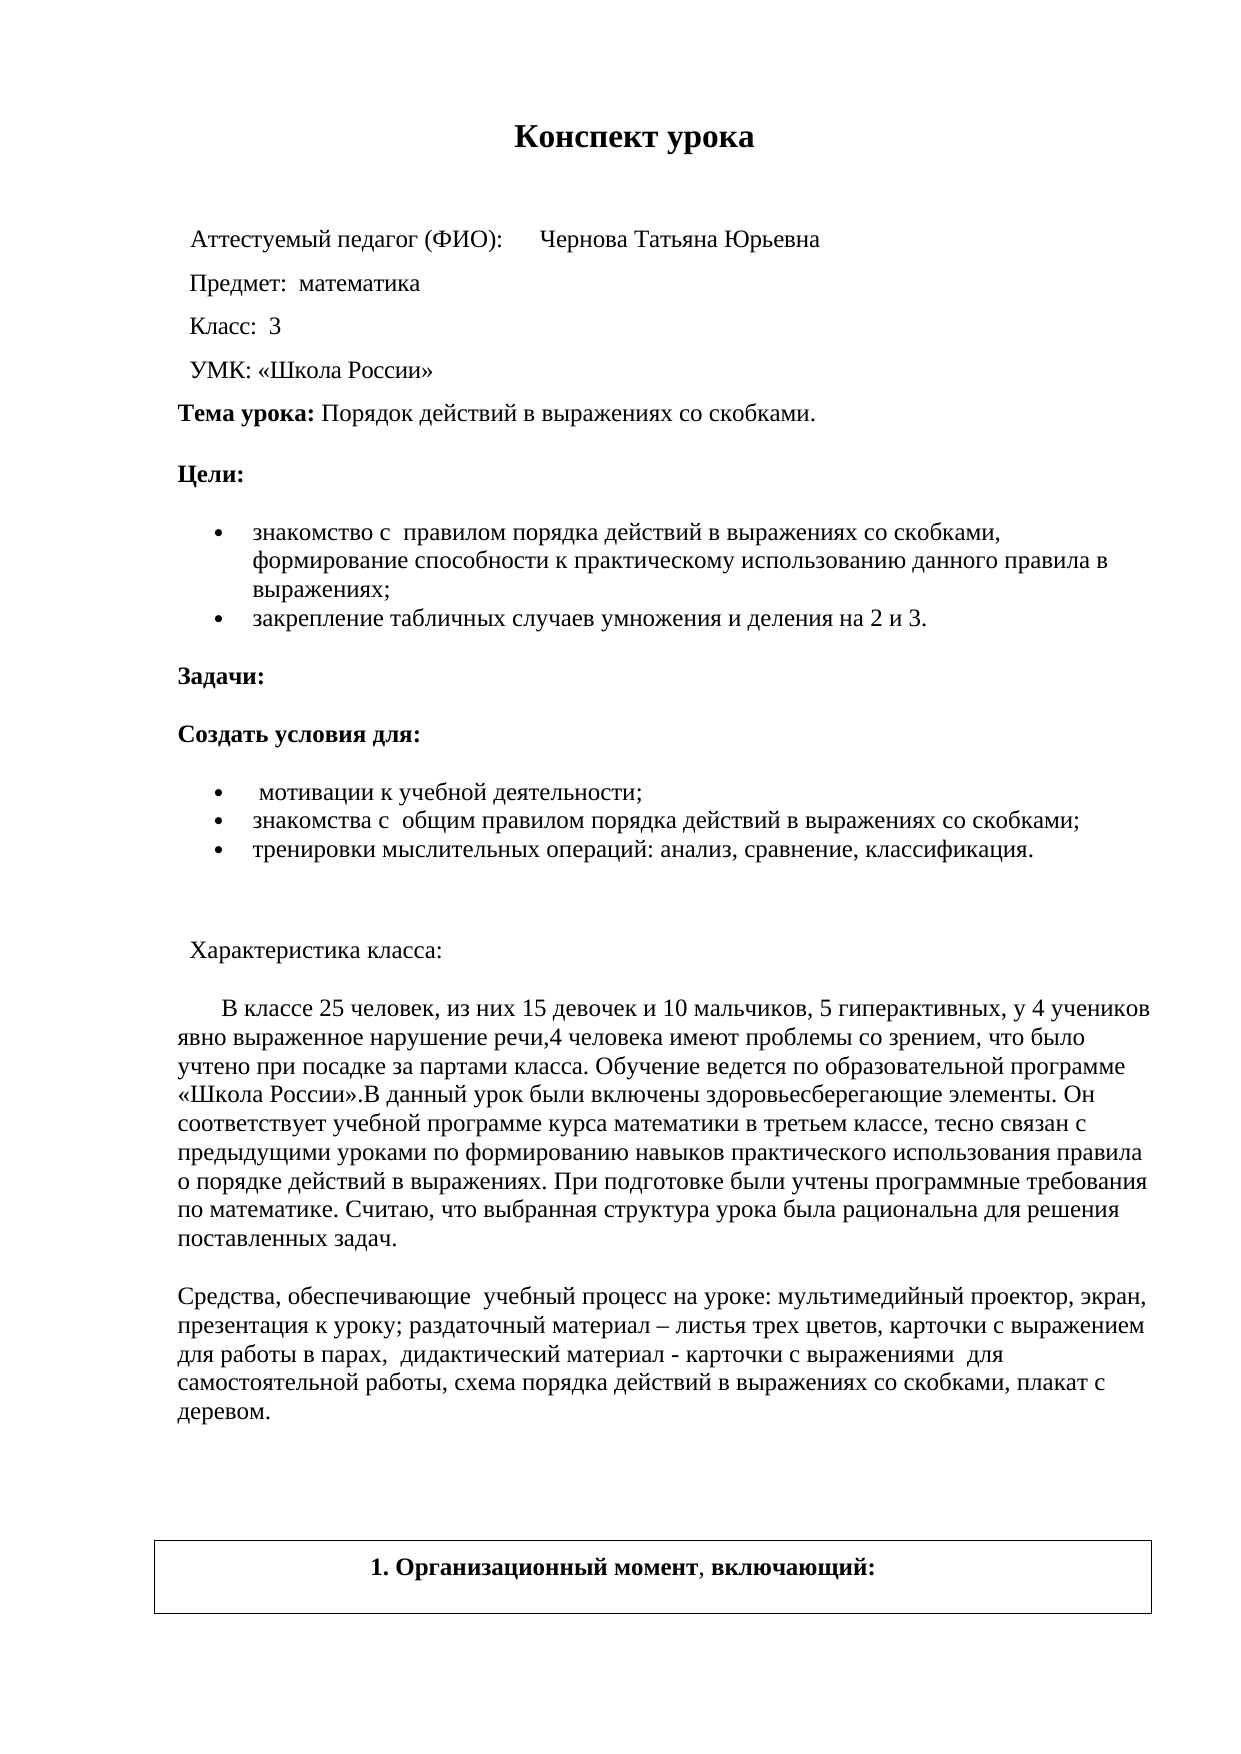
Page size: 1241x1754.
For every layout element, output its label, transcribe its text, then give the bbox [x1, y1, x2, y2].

text Аттестуемый педагог (ФИО): Чернова Татьяна Юрьевна [190, 213, 1152, 256]
text Задачи: [177, 661, 1152, 690]
text Создать условия для: [177, 719, 1152, 748]
text Класс: 3 [189, 300, 1152, 343]
list мотивации к учебной деятельности; [215, 777, 1152, 806]
list знакомства с общим правилом порядка действий в выражениях со скобками; [215, 806, 1152, 834]
list закрепление табличных случаев умножения и деления на 2 и 3. [215, 603, 1152, 632]
text Тема урока: Порядок действий в выражениях со скобками. [177, 387, 1153, 430]
list знакомство с правилом порядка действий в выражениях со скобками, формирование способности к практическому использованию данного правила в выражениях; [215, 517, 1152, 603]
text УМК: «Школа России» [189, 343, 1152, 387]
text В классе 25 человек, из них 15 девочек и 10 мальчиков, 5 гиперактивных, у 4 учеников явно выраженное нарушение речи,4 человека имеют проблемы со зрением, что было учтено при посадке за партами класса. Обучение ведется по образовательной программе «Школа России».В данный урок были включены здоровьесберегающие элементы. Он соответствует учебной программе курса математики в третьем классе, тесно связан с предыдущими уроками по формированию навыков практического использования правила о порядке действий в выражениях. При подготовке были учтены программные требования по математике. Считаю, что выбранная структура урока была рациональна для решения поставленных задач. [177, 993, 1152, 1252]
text Предмет: математика [189, 256, 1152, 300]
text Конспект урока [177, 118, 1092, 155]
table_header 1. Организационный момент, включающий: [155, 1541, 1151, 1613]
text Средства, обеспечивающие учебный процесс на уроке: мультимедийный проектор, экран, презентация к уроку; раздаточный материал – листья трех цветов, карточки с выражением для работы в парах, дидактический материал - карточки с выражениями для самостоятельной работы, схема порядка действий в выражениях со скобками, плакат с деревом. [177, 1281, 1152, 1425]
text Характеристика класса: [177, 935, 1152, 964]
list тренировки мыслительных операций: анализ, сравнение, классификация. [215, 834, 1152, 863]
text Цели: [177, 459, 1152, 488]
